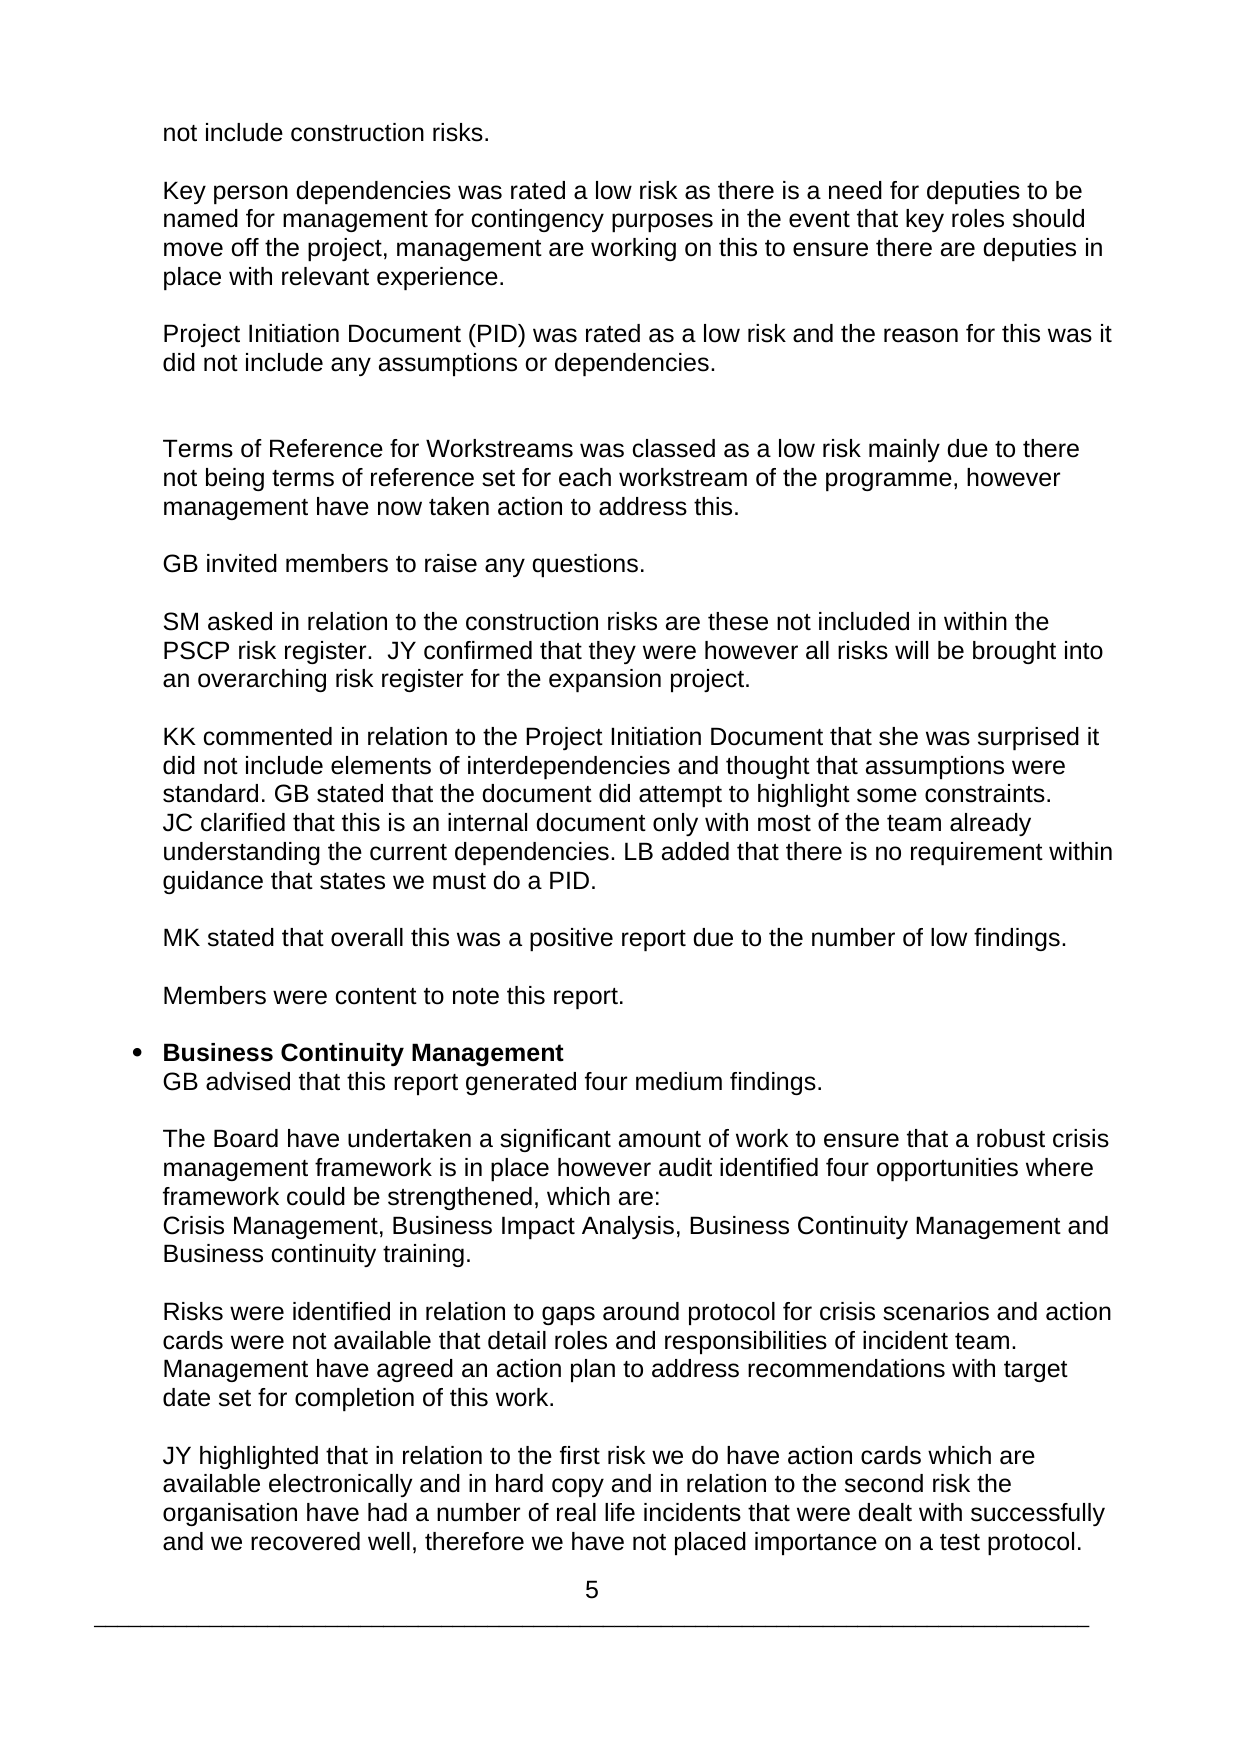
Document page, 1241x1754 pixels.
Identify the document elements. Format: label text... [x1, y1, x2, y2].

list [133, 1038, 1122, 1556]
list Project Initiation Document (PID) was rated as a low risk and the reason for this was it did not include any assumptions or dependencies. Terms of Reference for Workstreams was classed as a low risk mainly due to there not being terms of reference set for each workstream of the programme, however management have now taken action to address this. GB invited members to raise any questions. SM asked in relation to the construction risks are these not included in within the PSCP risk register. JY confirmed that they were however all risks will be brought into an overarching risk register for the expansion project. KK commented in relation to the Project Initiation Document that she was surprised it did not include elements of interdependencies and thought that assumptions were standard. GB stated that the document did attempt to highlight some constraints. JC clarified that this is an internal document only with most of the team already understanding the current dependencies. LB added that there is no requirement within guidance that states we must do a PID. MK stated that overall this was a positive report due to the number of low findings. Members were content to note this report. [118, 291, 1122, 1038]
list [118, 118, 1122, 291]
